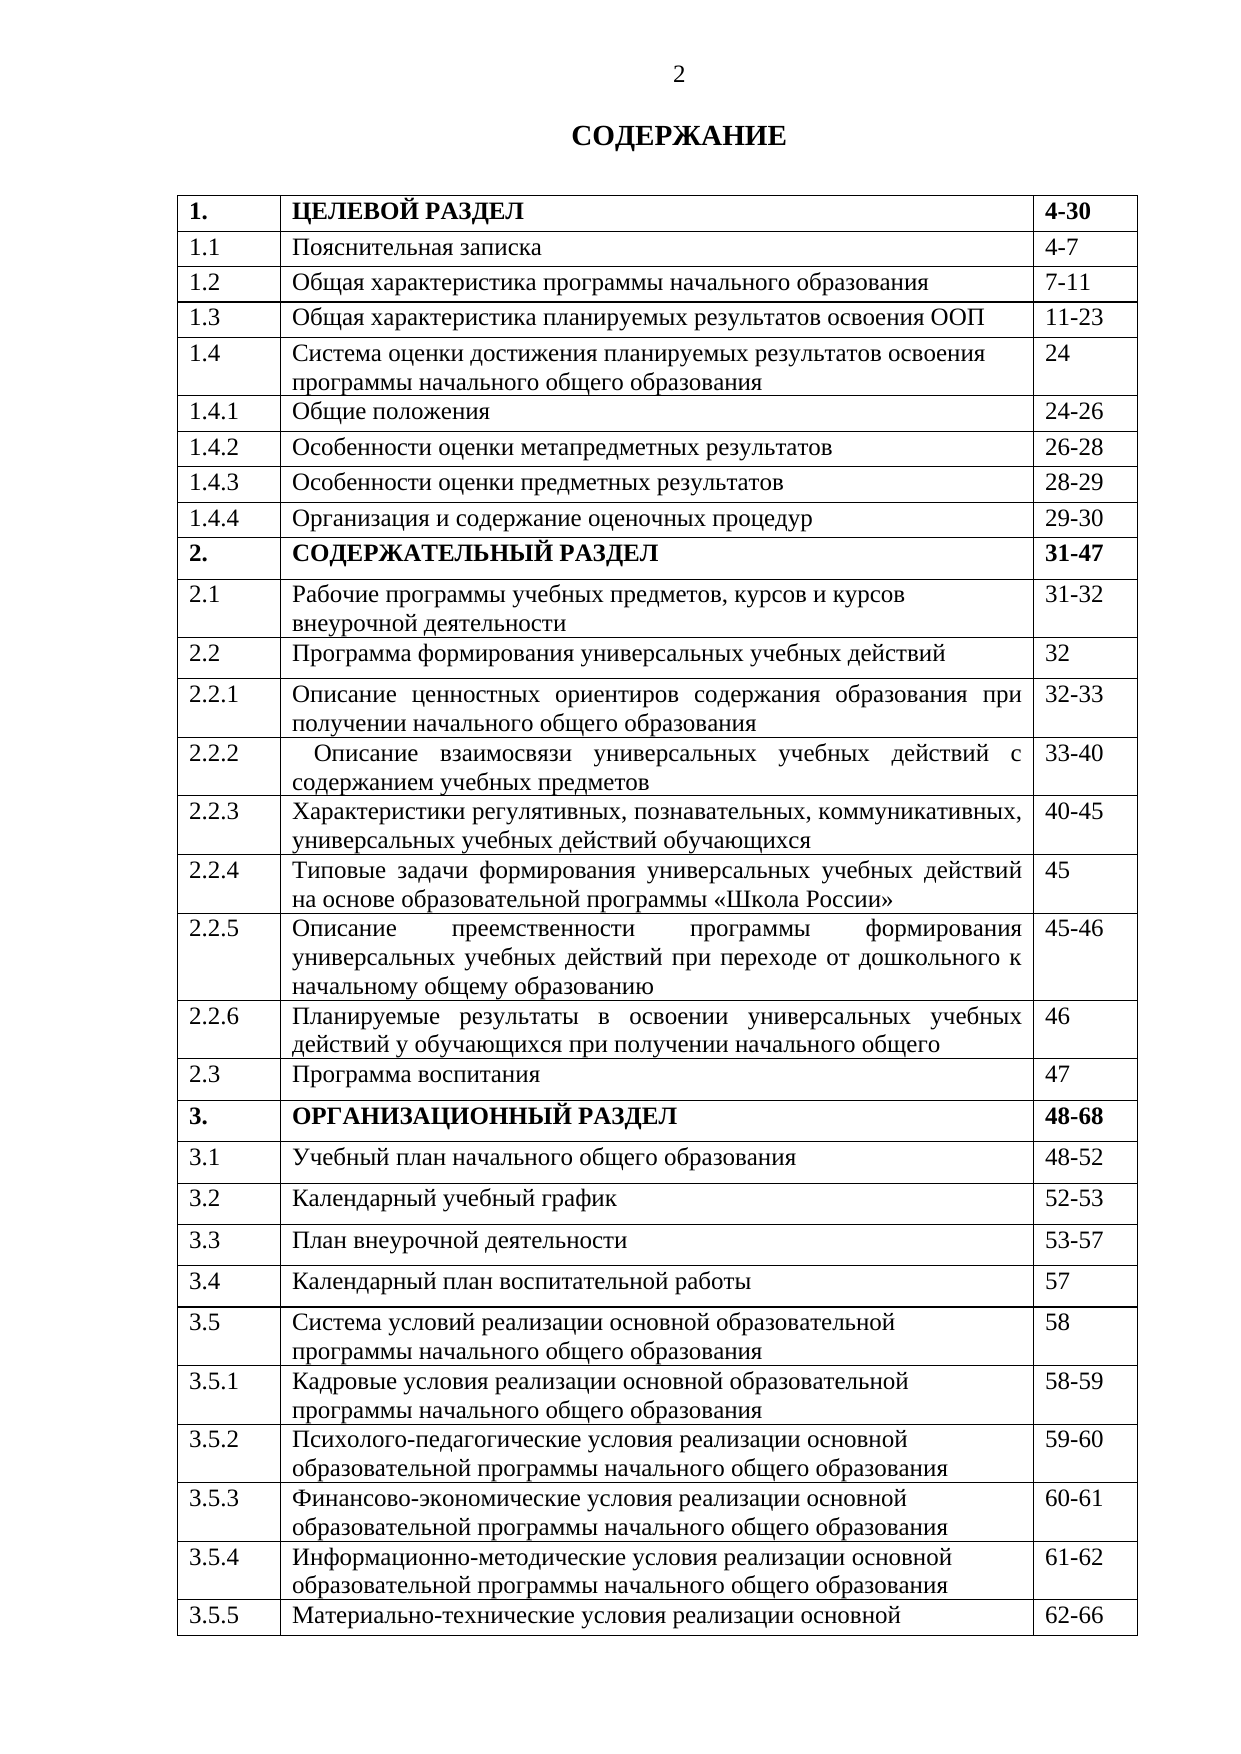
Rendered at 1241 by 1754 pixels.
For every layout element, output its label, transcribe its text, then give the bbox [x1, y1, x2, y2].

table_cell Финансово-экономические условия реализации основной образовательной программы начального общего образования [281, 1483, 1033, 1541]
table_cell 1.4 [178, 338, 280, 395]
table_cell Общие положения [281, 396, 1033, 431]
table_cell 32-33 [1034, 679, 1137, 737]
table_cell Описание взаимосвязи универсальных учебных действий с содержанием учебных предметов [281, 738, 1033, 795]
table_cell 2.2.3 [178, 796, 280, 854]
table_cell Описание ценностных ориентиров содержания образования при получении начального общего образования [281, 679, 1033, 737]
table_cell 26-28 [1034, 432, 1137, 466]
table_header ЦЕЛЕВОЙ РАЗДЕЛ [281, 196, 1033, 231]
table_cell 60-61 [1034, 1483, 1137, 1541]
text СОДЕРЖАНИЕ [177, 118, 1181, 152]
table_cell 3.1 [178, 1142, 280, 1182]
table_cell 31-32 [1034, 580, 1137, 637]
table_cell 52-53 [1034, 1184, 1137, 1224]
table_cell 2.2.1 [178, 679, 280, 737]
table_cell 3. [178, 1101, 280, 1141]
table_cell 24 [1034, 338, 1137, 395]
table_cell 3.5.1 [178, 1366, 280, 1423]
table_cell 1.2 [178, 267, 280, 301]
table_cell СОДЕРЖАТЕЛЬНЫЙ РАЗДЕЛ [281, 538, 1033, 578]
table_cell 53-57 [1034, 1225, 1137, 1265]
table_cell Особенности оценки метапредметных результатов [281, 432, 1033, 466]
table_cell 3.5.2 [178, 1425, 280, 1482]
table_cell 2.2 [178, 638, 280, 678]
table_cell 2.2.6 [178, 1001, 280, 1058]
table_cell 1.4.2 [178, 432, 280, 466]
table_cell 2. [178, 538, 280, 578]
table_cell 59-60 [1034, 1425, 1137, 1482]
table_header 4-30 [1034, 196, 1137, 231]
table_cell 1.3 [178, 303, 280, 337]
table_cell 1.1 [178, 232, 280, 266]
table_cell 2.2.5 [178, 914, 280, 1000]
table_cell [281, 1600, 1033, 1635]
table_cell 62-66 [1034, 1600, 1137, 1635]
table_cell Общая характеристика планируемых результатов освоения ООП [281, 303, 1033, 337]
table_cell 61-62 [1034, 1542, 1137, 1599]
table_cell 3.5.4 [178, 1542, 280, 1599]
table_cell 24-26 [1034, 396, 1137, 431]
table_cell 32 [1034, 638, 1137, 678]
table_cell Общая характеристика программы начального образования [281, 267, 1033, 301]
table_cell 58 [1034, 1308, 1137, 1365]
table_cell 29-30 [1034, 503, 1137, 537]
table_cell Календарный план воспитательной работы [281, 1266, 1033, 1306]
table_cell Программа воспитания [281, 1059, 1033, 1100]
table_cell Психолого-педагогические условия реализации основной образовательной программы начального общего образования [281, 1425, 1033, 1482]
table_cell 3.5.3 [178, 1483, 280, 1541]
table_cell 4-7 [1034, 232, 1137, 266]
table_cell Рабочие программы учебных предметов, курсов и курсов внеурочной деятельности [281, 580, 1033, 637]
table_cell Система условий реализации основной образовательной программы начального общего образования [281, 1308, 1033, 1365]
table_cell 31-47 [1034, 538, 1137, 578]
table_cell 3.4 [178, 1266, 280, 1306]
table_cell 45 [1034, 855, 1137, 912]
table_cell Программа формирования универсальных учебных действий [281, 638, 1033, 678]
table_cell План внеурочной деятельности [281, 1225, 1033, 1265]
table_cell Система оценки достижения планируемых результатов освоения программы начального общего образования [281, 338, 1033, 395]
table_cell Планируемые результаты в освоении универсальных учебных действий у обучающихся при получении начального общего [281, 1001, 1033, 1058]
table_header 1. [178, 196, 280, 231]
table_cell 7-11 [1034, 267, 1137, 301]
table_cell 2.2.2 [178, 738, 280, 795]
table_cell 11-23 [1034, 303, 1137, 337]
table_cell 3.2 [178, 1184, 280, 1224]
table_cell Организация и содержание оценочных процедур [281, 503, 1033, 537]
table_cell 2.2.4 [178, 855, 280, 912]
table_cell Типовые задачи формирования универсальных учебных действий на основе образовательной программы «Школа России» [281, 855, 1033, 912]
table_cell 57 [1034, 1266, 1137, 1306]
table_cell 40-45 [1034, 796, 1137, 854]
table_cell 3.5 [178, 1308, 280, 1365]
table_cell 48-68 [1034, 1101, 1137, 1141]
table_cell Календарный учебный график [281, 1184, 1033, 1224]
table_cell 2.3 [178, 1059, 280, 1100]
table_cell Характеристики регулятивных, познавательных, коммуникативных, универсальных учебных действий обучающихся [281, 796, 1033, 854]
table_cell Информационно-методические условия реализации основной образовательной программы начального общего образования [281, 1542, 1033, 1599]
table_cell Описание преемственности программы формирования универсальных учебных действий при переходе от дошкольного к начальному общему образованию [281, 914, 1033, 1000]
table_cell 48-52 [1034, 1142, 1137, 1182]
table_cell 58-59 [1034, 1366, 1137, 1423]
table_cell 45-46 [1034, 914, 1137, 1000]
table_cell ОРГАНИЗАЦИОННЫЙ РАЗДЕЛ [281, 1101, 1033, 1141]
table_cell 46 [1034, 1001, 1137, 1058]
table_cell 1.4.3 [178, 467, 280, 502]
table_cell 3.3 [178, 1225, 280, 1265]
table_cell 2.1 [178, 580, 280, 637]
table_cell Кадровые условия реализации основной образовательной программы начального общего образования [281, 1366, 1033, 1423]
table_cell Пояснительная записка [281, 232, 1033, 266]
table_cell 1.4.4 [178, 503, 280, 537]
table_cell 28-29 [1034, 467, 1137, 502]
table_cell 3.5.5 [178, 1600, 280, 1635]
table_cell 1.4.1 [178, 396, 280, 431]
table_cell 47 [1034, 1059, 1137, 1100]
table_cell Учебный план начального общего образования [281, 1142, 1033, 1182]
table_cell Особенности оценки предметных результатов [281, 467, 1033, 502]
table_cell 33-40 [1034, 738, 1137, 795]
